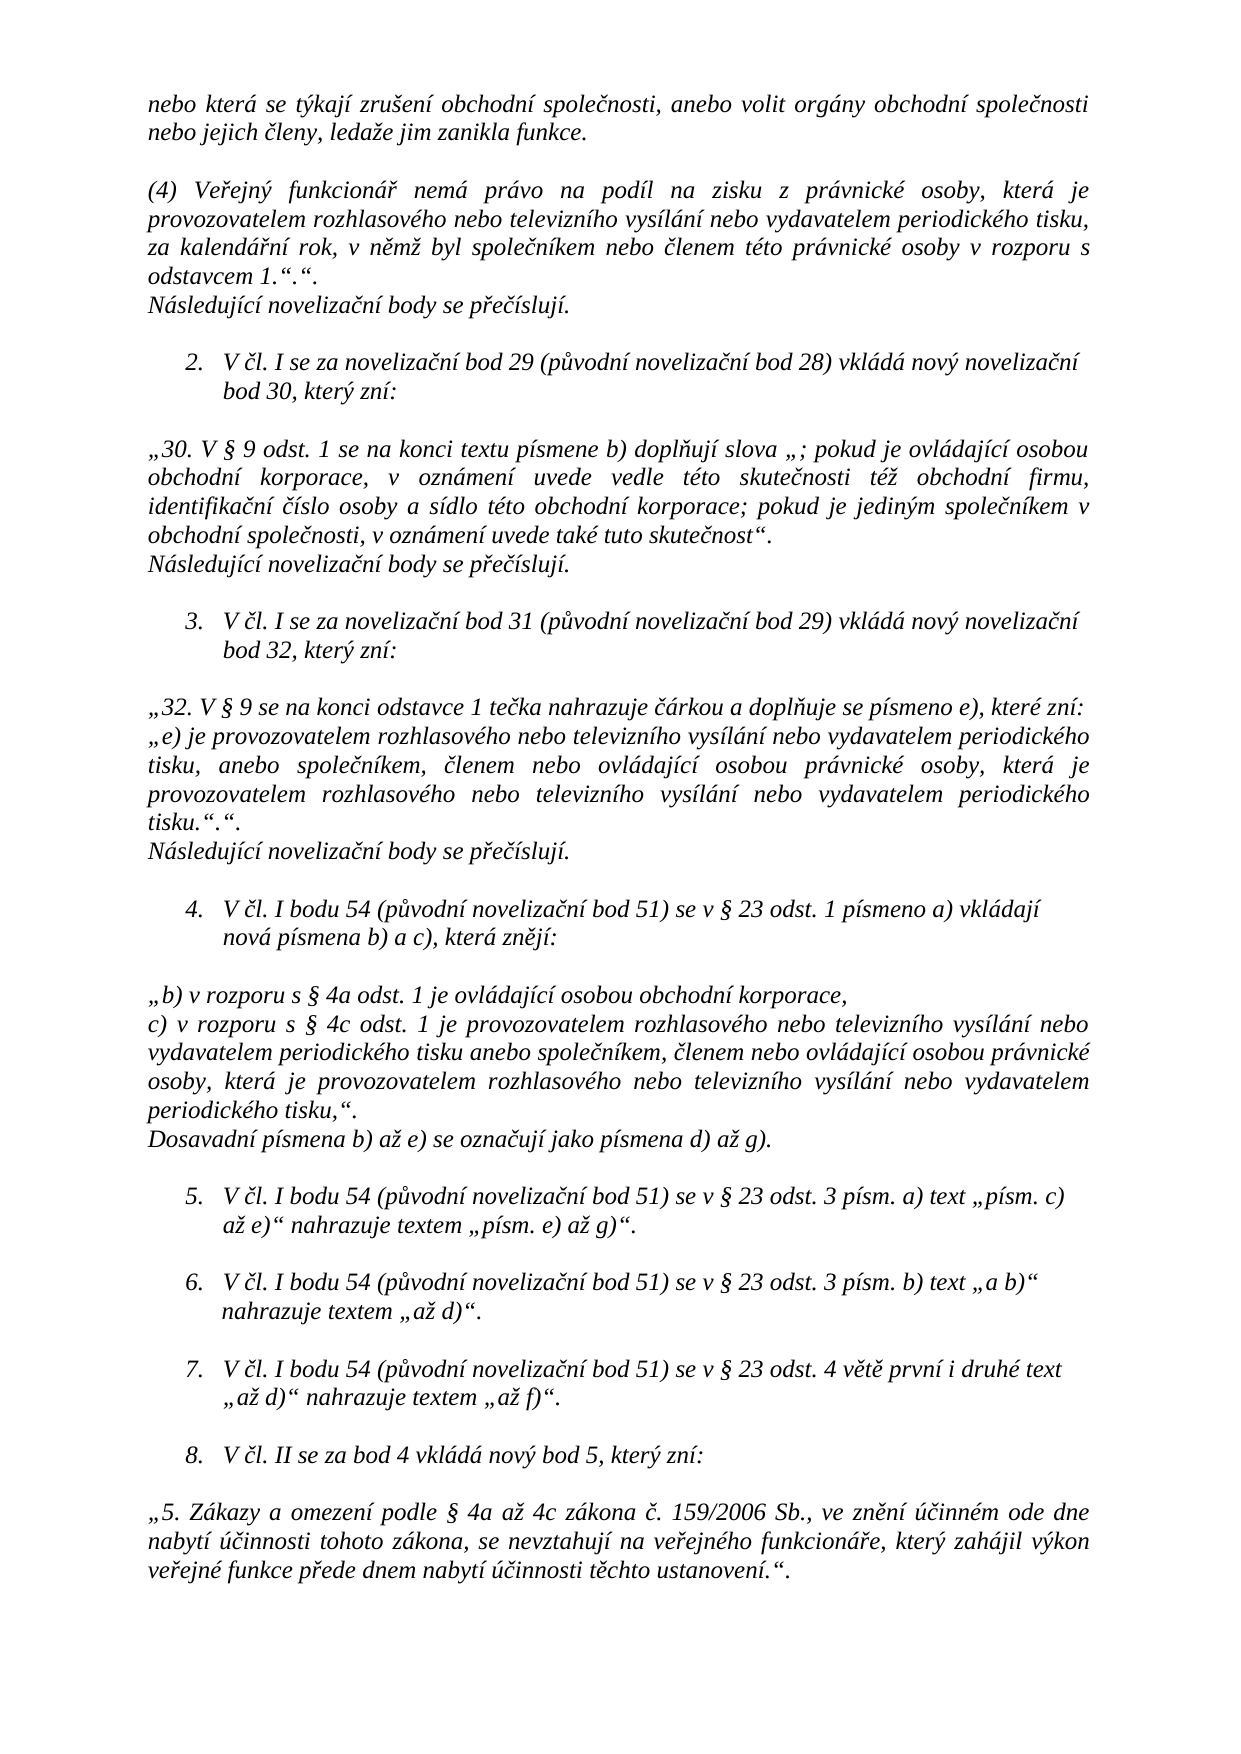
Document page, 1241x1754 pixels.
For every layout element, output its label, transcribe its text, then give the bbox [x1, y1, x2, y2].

text „30. V § 9 odst. 1 se na konci textu písmene b) doplňují slova „; pokud je ovládající osobou obchodní korporace, v oznámení uvede vedle této skutečnosti též obchodní firmu, identifikační číslo osoby a sídlo této obchodní korporace; pokud je jediným společníkem v obchodní společnosti, v oznámení uvede také tuto skutečnost“. [148, 434, 1093, 549]
list V čl. I bodu 54 (původní novelizační bod 51) se v § 23 odst. 4 větě první i druhé text „až d)“ nahrazuje textem „až f)“. [185, 1354, 1093, 1411]
text „32. V § 9 se na konci odstavce 1 tečka nahrazuje čárkou a doplňuje se písmeno e), které zní: [148, 692, 1093, 721]
text Následující novelizační body se přečíslují. [148, 290, 1093, 319]
text nahrazuje textem „až d)“. [148, 1296, 1093, 1325]
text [148, 89, 1093, 146]
list V čl. I se za novelizační bod 31 (původní novelizační bod 29) vkládá nový novelizační bod 32, který zní: [185, 606, 1093, 664]
text (4) Veřejný funkcionář nemá právo na podíl na zisku z právnické osoby, která je provozovatelem rozhlasového nebo televizního vysílání nebo vydavatelem periodického tisku, za kalendářní rok, v němž byl společníkem nebo členem této právnické osoby v rozporu s odstavcem 1.“.“. [148, 175, 1093, 290]
text Následující novelizační body se přečíslují. [148, 836, 1093, 865]
list V čl. II se za bod 4 vkládá nový bod 5, který zní: [185, 1440, 1093, 1469]
text „e) je provozovatelem rozhlasového nebo televizního vysílání nebo vydavatelem periodického tisku, anebo společníkem, členem nebo ovládající osobou právnické osoby, která je provozovatelem rozhlasového nebo televizního vysílání nebo vydavatelem periodického tisku.“.“. [148, 721, 1093, 836]
list V čl. I se za novelizační bod 29 (původní novelizační bod 28) vkládá nový novelizační bod 30, který zní: [185, 347, 1093, 405]
text „5. Zákazy a omezení podle § 4a až 4c zákona č. 159/2006 Sb., ve znění účinném ode dne nabytí účinnosti tohoto zákona, se nevztahují na veřejného funkcionáře, který zahájil výkon veřejné funkce přede dnem nabytí účinnosti těchto ustanovení.“. [148, 1497, 1093, 1584]
text „b) v rozporu s § 4a odst. 1 je ovládající osobou obchodní korporace, [148, 980, 1093, 1009]
list V čl. I bodu 54 (původní novelizační bod 51) se v § 23 odst. 1 písmeno a) vkládají nová písmena b) a c), která znějí: [185, 894, 1093, 951]
text Dosavadní písmena b) až e) se označují jako písmena d) až g). [148, 1124, 1093, 1152]
text c) v rozporu s § 4c odst. 1 je provozovatelem rozhlasového nebo televizního vysílání nebo vydavatelem periodického tisku anebo společníkem, členem nebo ovládající osobou právnické osoby, která je provozovatelem rozhlasového nebo televizního vysílání nebo vydavatelem periodického tisku,“. [148, 1009, 1093, 1124]
list V čl. I bodu 54 (původní novelizační bod 51) se v § 23 odst. 3 písm. b) text „a b)“ [185, 1267, 1093, 1296]
text Následující novelizační body se přečíslují. [148, 549, 1093, 577]
list V čl. I bodu 54 (původní novelizační bod 51) se v § 23 odst. 3 písm. a) text „písm. c) až e)“ nahrazuje textem „písm. e) až g)“. [185, 1181, 1093, 1239]
